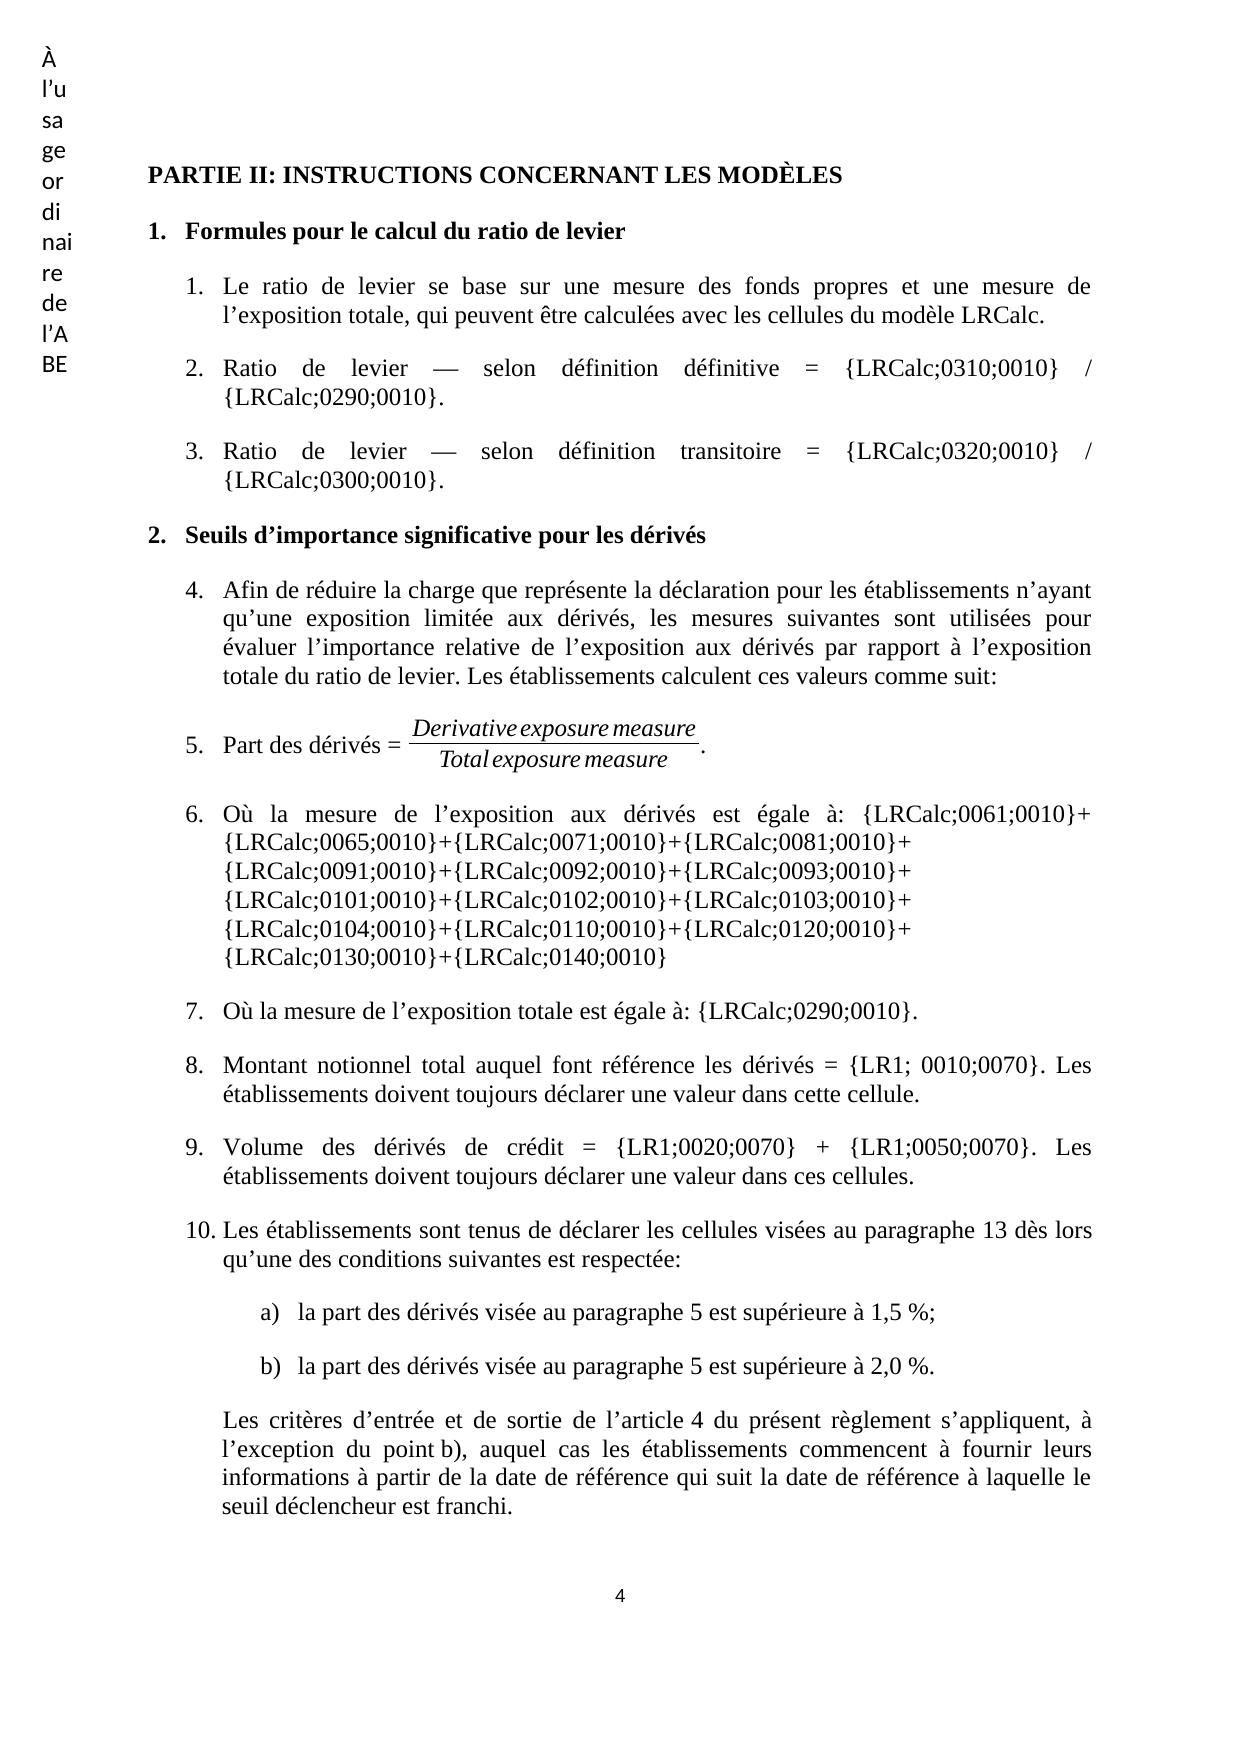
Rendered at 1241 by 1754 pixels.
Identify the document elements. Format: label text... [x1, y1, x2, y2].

text 2. Ratio de levier — selon définition définitive = {LRCalc;0310;0010} / {LRCalc;0290;0010}. [185, 353, 1092, 411]
list la part des dérivés visée au paragraphe 5 est supérieure à 2,0 %. [260, 1351, 1092, 1380]
text 8. Montant notionnel total auquel font référence les dérivés = {LR1; 0010;0070}. Les établissements doivent toujours déclarer une valeur dans cette cellule. [185, 1050, 1092, 1107]
text 1. Le ratio de levier se base sur une mesure des fonds propres et une mesure de l’exposition totale, qui peuvent être calculées avec les cellules du modèle LRCalc. [185, 271, 1092, 328]
text 4. Afin de réduire la charge que représente la déclaration pour les établissements n’ayant qu’une exposition limitée aux dérivés, les mesures suivantes sont utilisées pour évaluer l’importance relative de l’exposition aux dérivés par rapport à l’exposition totale du ratio de levier. Les établissements calculent ces valeurs comme suit: [185, 575, 1092, 690]
text 1. Formules pour le calcul du ratio de levier [148, 215, 1092, 246]
text 6. Où la mesure de l’exposition aux dérivés est égale à: {LRCalc;0061;0010}+{LRCalc;0065;0010}+{LRCalc;0071;0010}+{LRCalc;0081;0010}+{LRCalc;0091;0010}+{LRCalc;0092;0010}+{LRCalc;0093;0010}+{LRCalc;0101;0010}+{LRCalc;0102;0010}+{LRCalc;0103;0010}+{LRCalc;0104;0010}+{LRCalc;0110;0010}+{LRCalc;0120;0010}+{LRCalc;0130;0010}+{LRCalc;0140;0010} [185, 799, 1092, 971]
text 5. Part des dérivés = . [185, 715, 1092, 774]
text 7. Où la mesure de l’exposition totale est égale à: {LRCalc;0290;0010}. [185, 996, 1092, 1025]
list Les critères d’entrée et de sortie de l’article 4 du présent règlement s’appliquent, à l’exception du point b), auquel cas les établissements commencent à fournir leurs informations à partir de la date de référence qui suit la date de référence à laquelle le seuil déclencheur est franchi. [222, 1405, 1092, 1520]
text 3. Ratio de levier — selon définition transitoire = {LRCalc;0320;0010} / {LRCalc;0300;0010}. [185, 436, 1092, 493]
text PARTIE II: INSTRUCTIONS CONCERNANT LES MODÈLES [148, 158, 1092, 190]
text 10. Les établissements sont tenus de déclarer les cellules visées au paragraphe 13 dès lors qu’une des conditions suivantes est respectée: [185, 1215, 1092, 1272]
list la part des dérivés visée au paragraphe 5 est supérieure à 1,5 %; [260, 1297, 1092, 1326]
text 2. Seuils d’importance significative pour les dérivés [148, 518, 1092, 550]
text 9. Volume des dérivés de crédit = {LR1;0020;0070} + {LR1;0050;0070}. Les établissements doivent toujours déclarer une valeur dans ces cellules. [185, 1132, 1092, 1190]
